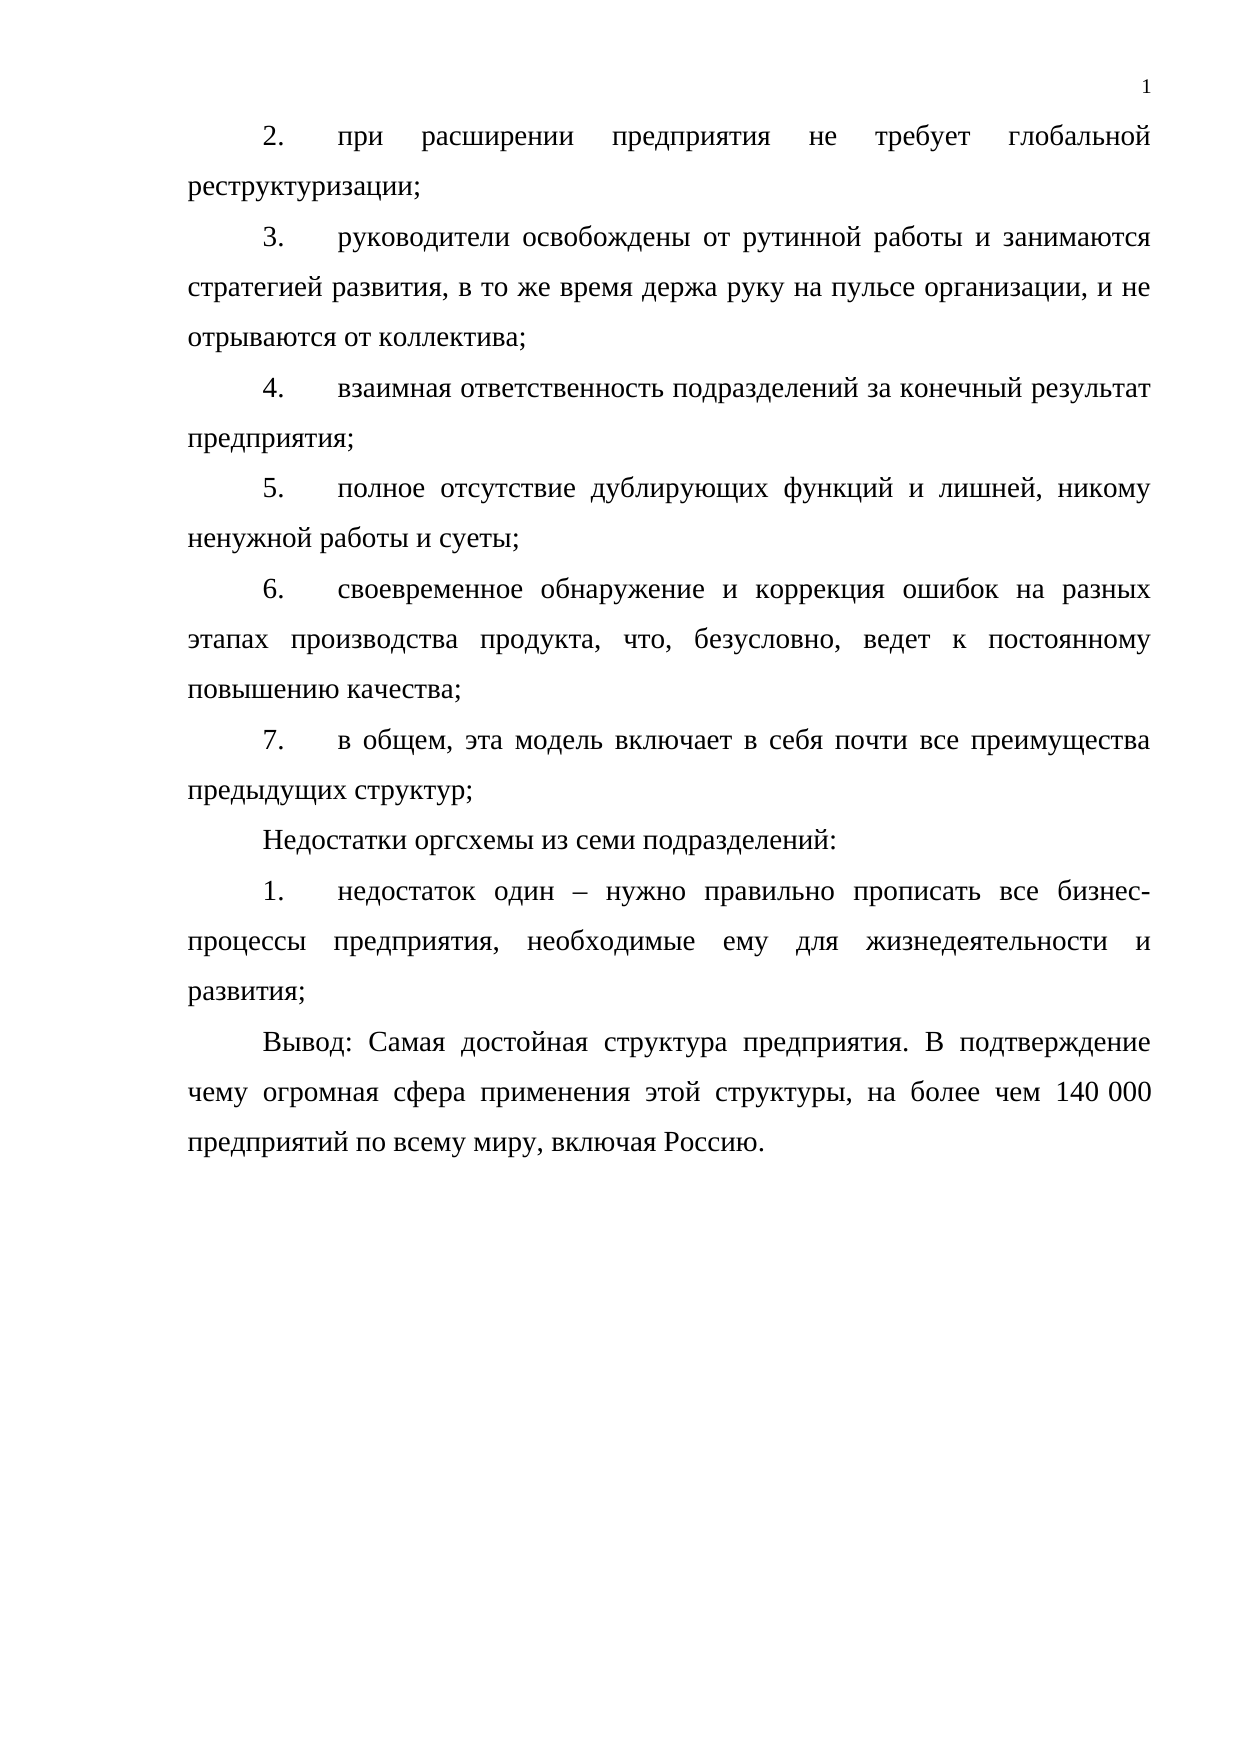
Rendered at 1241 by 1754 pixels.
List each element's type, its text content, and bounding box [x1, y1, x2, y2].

list руководители освобождены от рутинной работы и занимаются стратегией развития, в то же время держа руку на пульсе организации, и не отрываются от коллектива; [187, 219, 1152, 353]
list недостаток один – нужно правильно прописать все бизнес-процессы предприятия, необходимые ему для жизнедеятельности и развития; [187, 873, 1152, 1007]
list взаимная ответственность подразделений за конечный результат предприятия; [187, 370, 1152, 453]
list полное отсутствие дублирующих функций и лишней, никому ненужной работы и суеты; [187, 470, 1152, 554]
text Недостатки оргсхемы из семи подразделений: [187, 822, 1152, 856]
text Вывод: Самая достойная структура предприятия. В подтверждение чему огромная сфера применения этой структуры, на более чем 140 000 предприятий по всему миру, включая Россию. [187, 1024, 1152, 1158]
list в общем, эта модель включает в себя почти все преимущества предыдущих структур; [187, 722, 1152, 806]
list своевременное обнаружение и коррекция ошибок на разных этапах производства продукта, что, безусловно, ведет к постоянному повышению качества; [187, 571, 1152, 705]
list при расширении предприятия не требует глобальной реструктуризации; [187, 118, 1152, 202]
